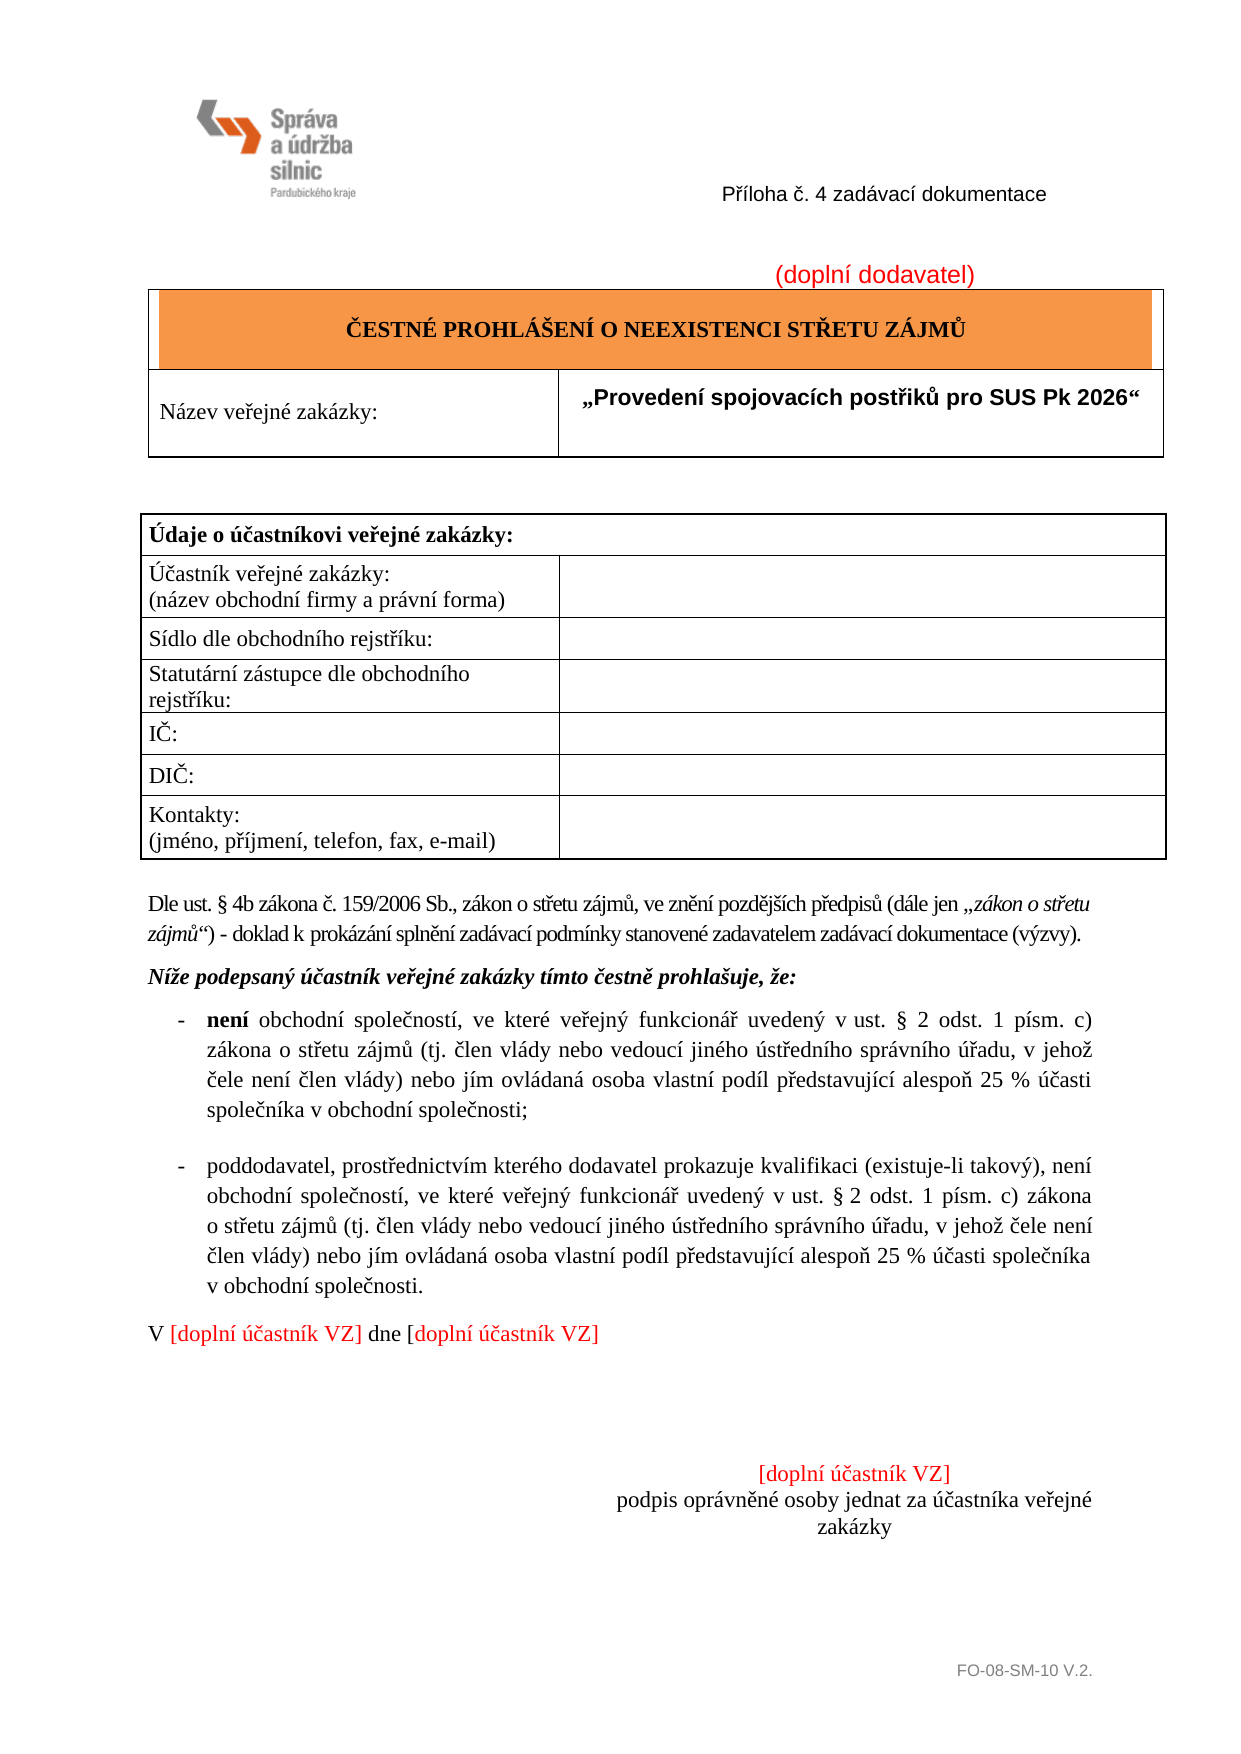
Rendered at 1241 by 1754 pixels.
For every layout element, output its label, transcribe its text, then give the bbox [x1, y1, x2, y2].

text [doplní účastník VZ] [616, 1460, 1093, 1486]
list poddodavatel, prostřednictvím kterého dodavatel prokazuje kvalifikaci (existuje-li takový), není obchodní společností, ve které veřejný funkcionář uvedený v ust. § 2 odst. 1 písm. c) zákona o střetu zájmů (tj. člen vlády nebo vedoucí jiného ústředního správního úřadu, v jehož čele není člen vlády) nebo jím ovládaná osoba vlastní podíl představující alespoň 25 % účasti společníka v obchodní společnosti. [177, 1152, 1093, 1299]
table_cell [560, 796, 1165, 858]
title Dle ust. § 4b zákona č. 159/2006 Sb., zákon o střetu zájmů, ve znění pozdějších předpisů (dále jen „zákon o střetu zájmů“) - doklad k prokázání splnění zadávací podmínky stanovené zadavatelem zadávací dokumentace (výzvy). [148, 890, 1093, 947]
table_cell IČ: [142, 713, 559, 754]
table_cell Účastník veřejné zakázky: (název obchodní firmy a právní forma) [142, 556, 559, 617]
table_cell Kontakty: (jméno, příjmení, telefon, fax, e-mail) [142, 796, 559, 858]
table_cell [560, 660, 1165, 712]
table_cell „Provedení spojovacích postřiků pro SUS Pk 2026“ [559, 370, 1163, 456]
table_cell DIČ: [142, 755, 559, 795]
table_cell [560, 755, 1165, 795]
text Níže podepsaný účastník veřejné zakázky tímto čestně prohlašuje, že: [148, 963, 1093, 989]
table_cell [560, 618, 1165, 658]
text (doplní dodavatel) [590, 260, 1093, 289]
text V [doplní účastník VZ] dne [doplní účastník VZ] [148, 1319, 1093, 1347]
table_cell [560, 556, 1165, 617]
table_cell Sídlo dle obchodního rejstříku: [142, 618, 559, 658]
picture [193, 98, 360, 202]
table_header Údaje o účastníkovi veřejné zakázky: [142, 515, 1165, 554]
table_cell Statutární zástupce dle obchodního rejstříku: [142, 660, 559, 712]
text podpis oprávněné osoby jednat za účastníka veřejné zakázky [616, 1486, 1093, 1539]
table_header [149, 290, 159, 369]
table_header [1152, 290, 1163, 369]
table_cell [560, 713, 1165, 754]
list není obchodní společností, ve které veřejný funkcionář uvedený v ust. § 2 odst. 1 písm. c) zákona o střetu zájmů (tj. člen vlády nebo vedoucí jiného ústředního správního úřadu, v jehož čele není člen vlády) nebo jím ovládaná osoba vlastní podíl představující alespoň 25 % účasti společníka v obchodní společnosti; [177, 1006, 1093, 1123]
table_cell Název veřejné zakázky: [149, 370, 558, 456]
